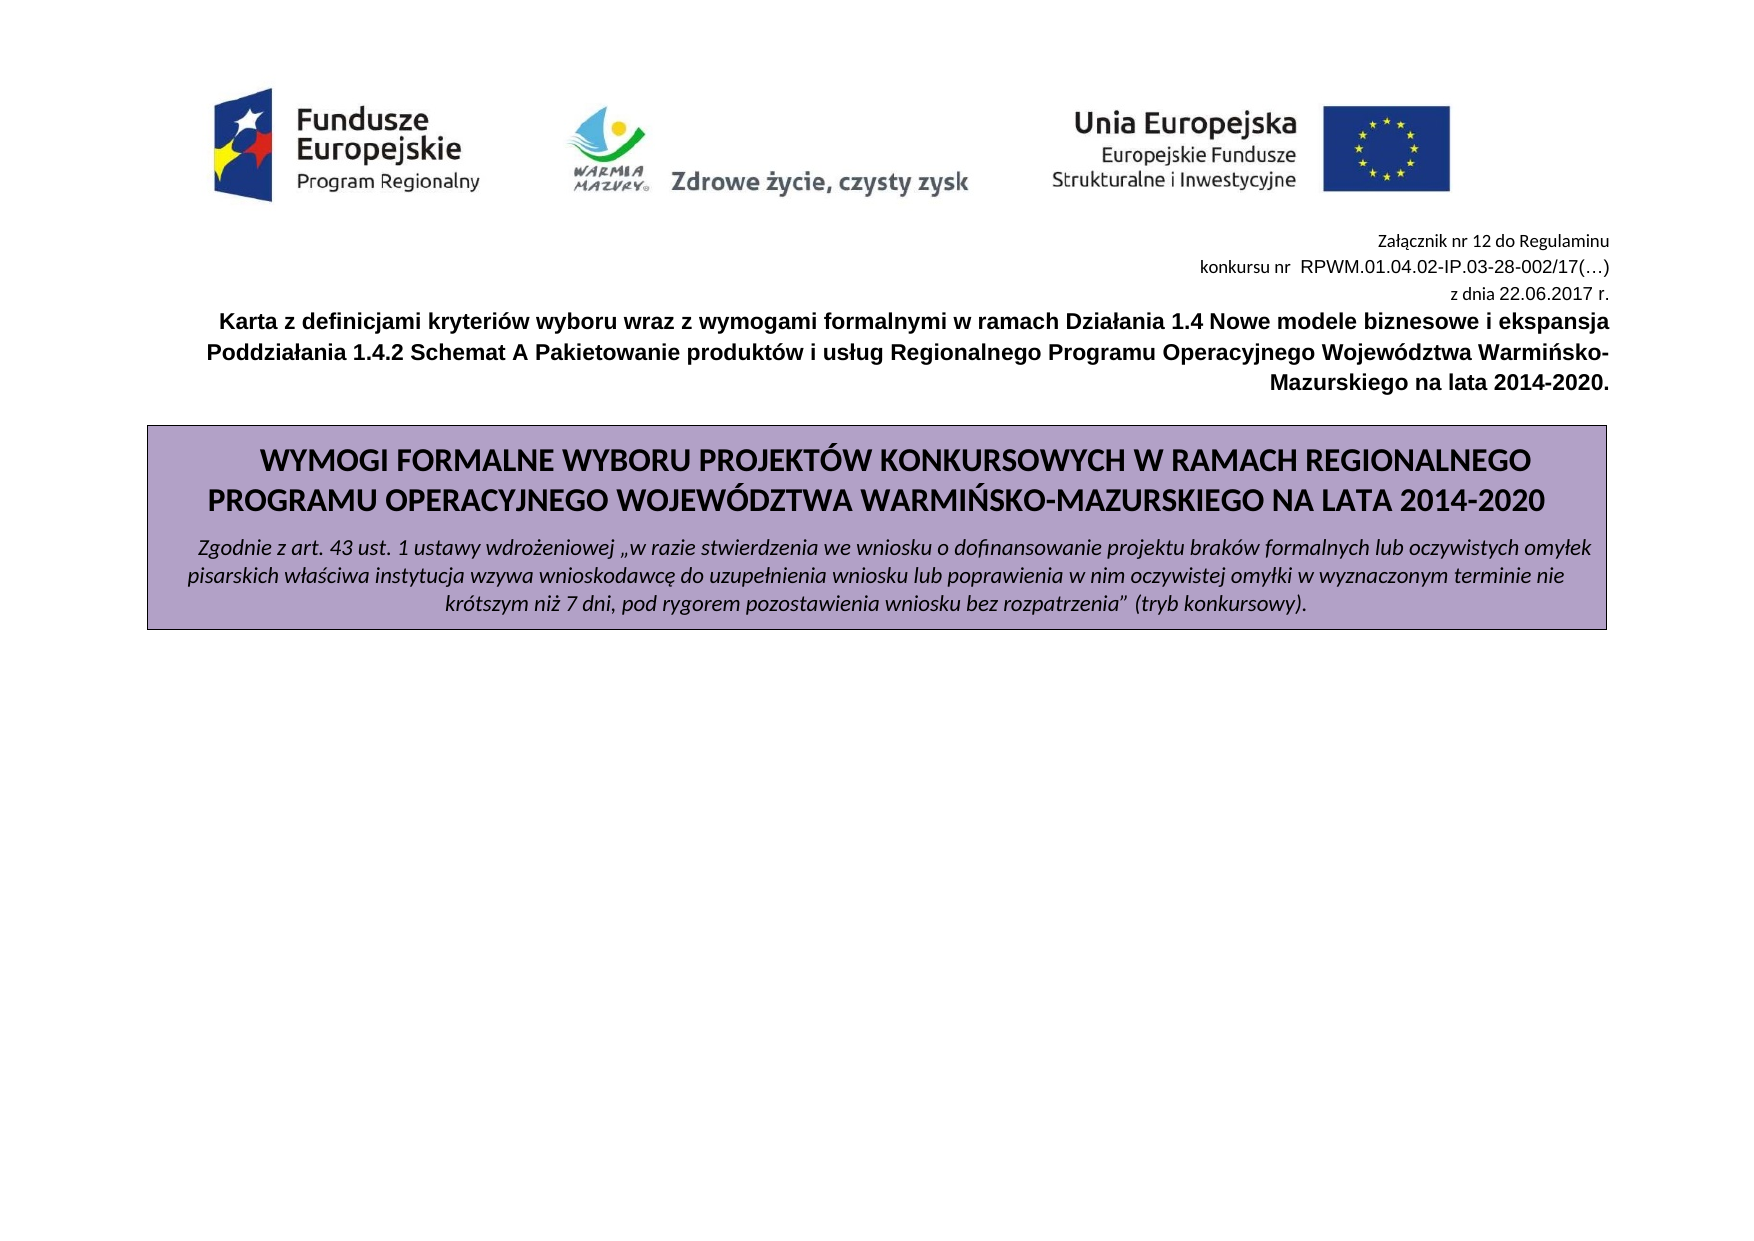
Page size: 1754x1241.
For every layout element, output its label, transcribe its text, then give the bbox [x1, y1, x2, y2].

table_header WYMOGI FORMALNE WYBORU PROJEKTÓW KONKURSOWYCH W RAMACH REGIONALNEGO PROGRAMU OPERACYJNEGO WOJEWÓDZTWA WARMIŃSKO-MAZURSKIEGO NA LATA 2014-2020 Zgodnie z art. 43 ust. 1 ustawy wdrożeniowej „w razie stwierdzenia we wniosku o dofinansowanie projektu braków formalnych lub oczywistych omyłek pisarskich właściwa instytucja wzywa wnioskodawcę do uzupełnienia wniosku lub poprawienia w nim oczywistej omyłki w wyznaczonym terminie nie krótszym niż 7 dni, pod rygorem pozostawienia wniosku bez rozpatrzenia” (tryb konkursowy). [148, 426, 1606, 629]
text z dnia 22.06.2017 r. [148, 282, 1609, 305]
text konkursu nr RPWM.01.04.02-IP.03-28-002/17(…) [148, 256, 1609, 278]
text Karta z definicjami kryteriów wyboru wraz z wymogami formalnymi w ramach Działania 1.4 Nowe modele biznesowe i ekspansja Poddziałania 1.4.2 Schemat A Pakietowanie produktów i usług Regionalnego Programu Operacyjnego Województwa Warmińsko-Mazurskiego na lata 2014-2020. [148, 308, 1609, 395]
text Załącznik nr 12 do Regulaminu [148, 229, 1609, 252]
picture [185, 59, 1479, 230]
